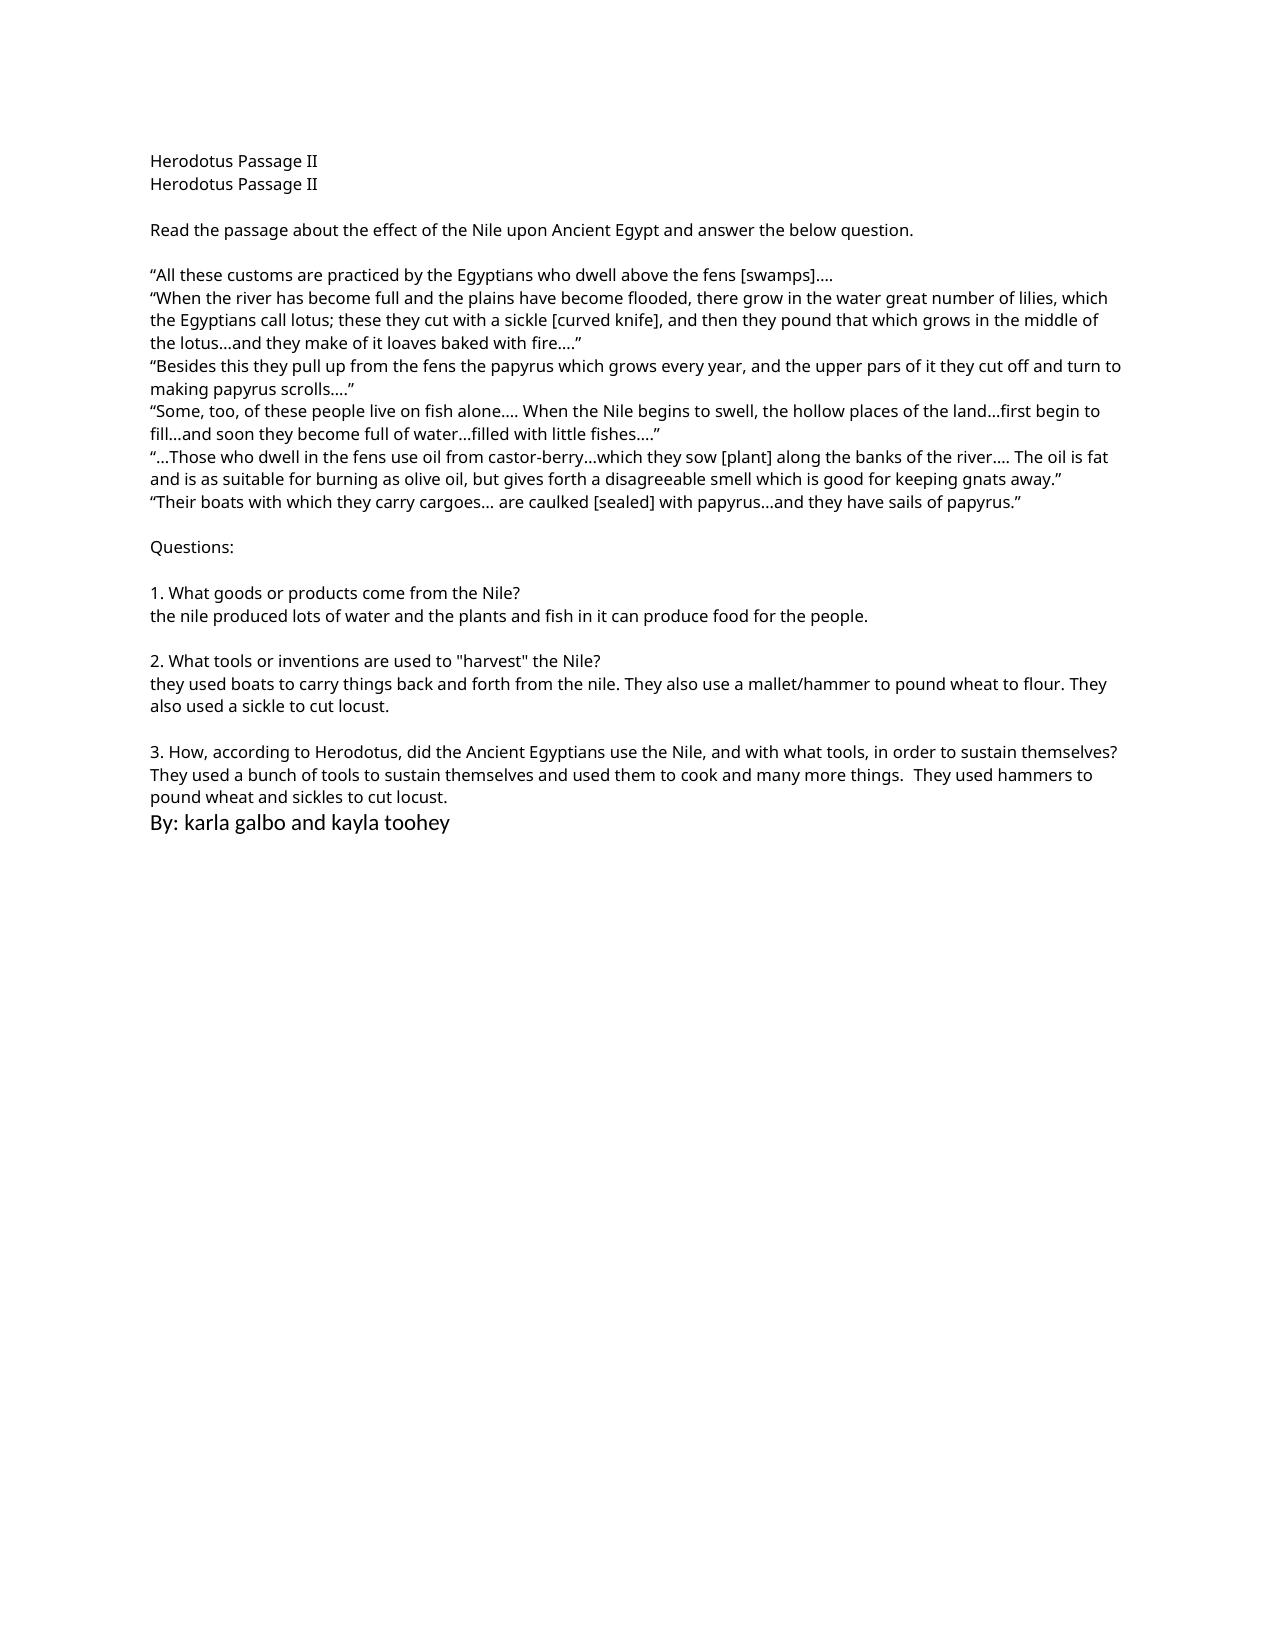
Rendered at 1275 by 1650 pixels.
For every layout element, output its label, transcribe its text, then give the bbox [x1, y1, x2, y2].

text Herodotus Passage II Herodotus Passage II Read the passage about the effect of the Nile upon Ancient Egypt and answer the below question. “All these customs are practiced by the Egyptians who dwell above the fens [swamps]…. “When the river has become full and the plains have become flooded, there grow in the water great number of lilies, which the Egyptians call lotus; these they cut with a sickle [curved knife], and then they pound that which grows in the middle of the lotus…and they make of it loaves baked with fire….” “Besides this they pull up from the fens the papyrus which grows every year, and the upper pars of it they cut off and turn to making papyrus scrolls….” “Some, too, of these people live on fish alone…. When the Nile begins to swell, the hollow places of the land…first begin to fill…and soon they become full of water…filled with little fishes….” “…Those who dwell in the fens use oil from castor-berry…which they sow [plant] along the banks of the river…. The oil is fat and is as suitable for burning as olive oil, but gives forth a disagreeable smell which is good for keeping gnats away.” “Their boats with which they carry cargoes… are caulked [sealed] with papyrus…and they have sails of papyrus.” Questions: 1. What goods or products come from the Nile? the nile produced lots of water and the plants and fish in it can produce food for the people. 2. What tools or inventions are used to "harvest" the Nile? they used boats to carry things back and forth from the nile. They also use a mallet/hammer to pound wheat to flour. They also used a sickle to cut locust. 3. How, according to Herodotus, did the Ancient Egyptians use the Nile, and with what tools, in order to sustain themselves? They used a bunch of tools to sustain themselves and used them to cook and many more things. They used hammers to pound wheat and sickles to cut locust. [150, 150, 1125, 808]
text By: karla galbo and kayla toohey [150, 808, 1125, 837]
